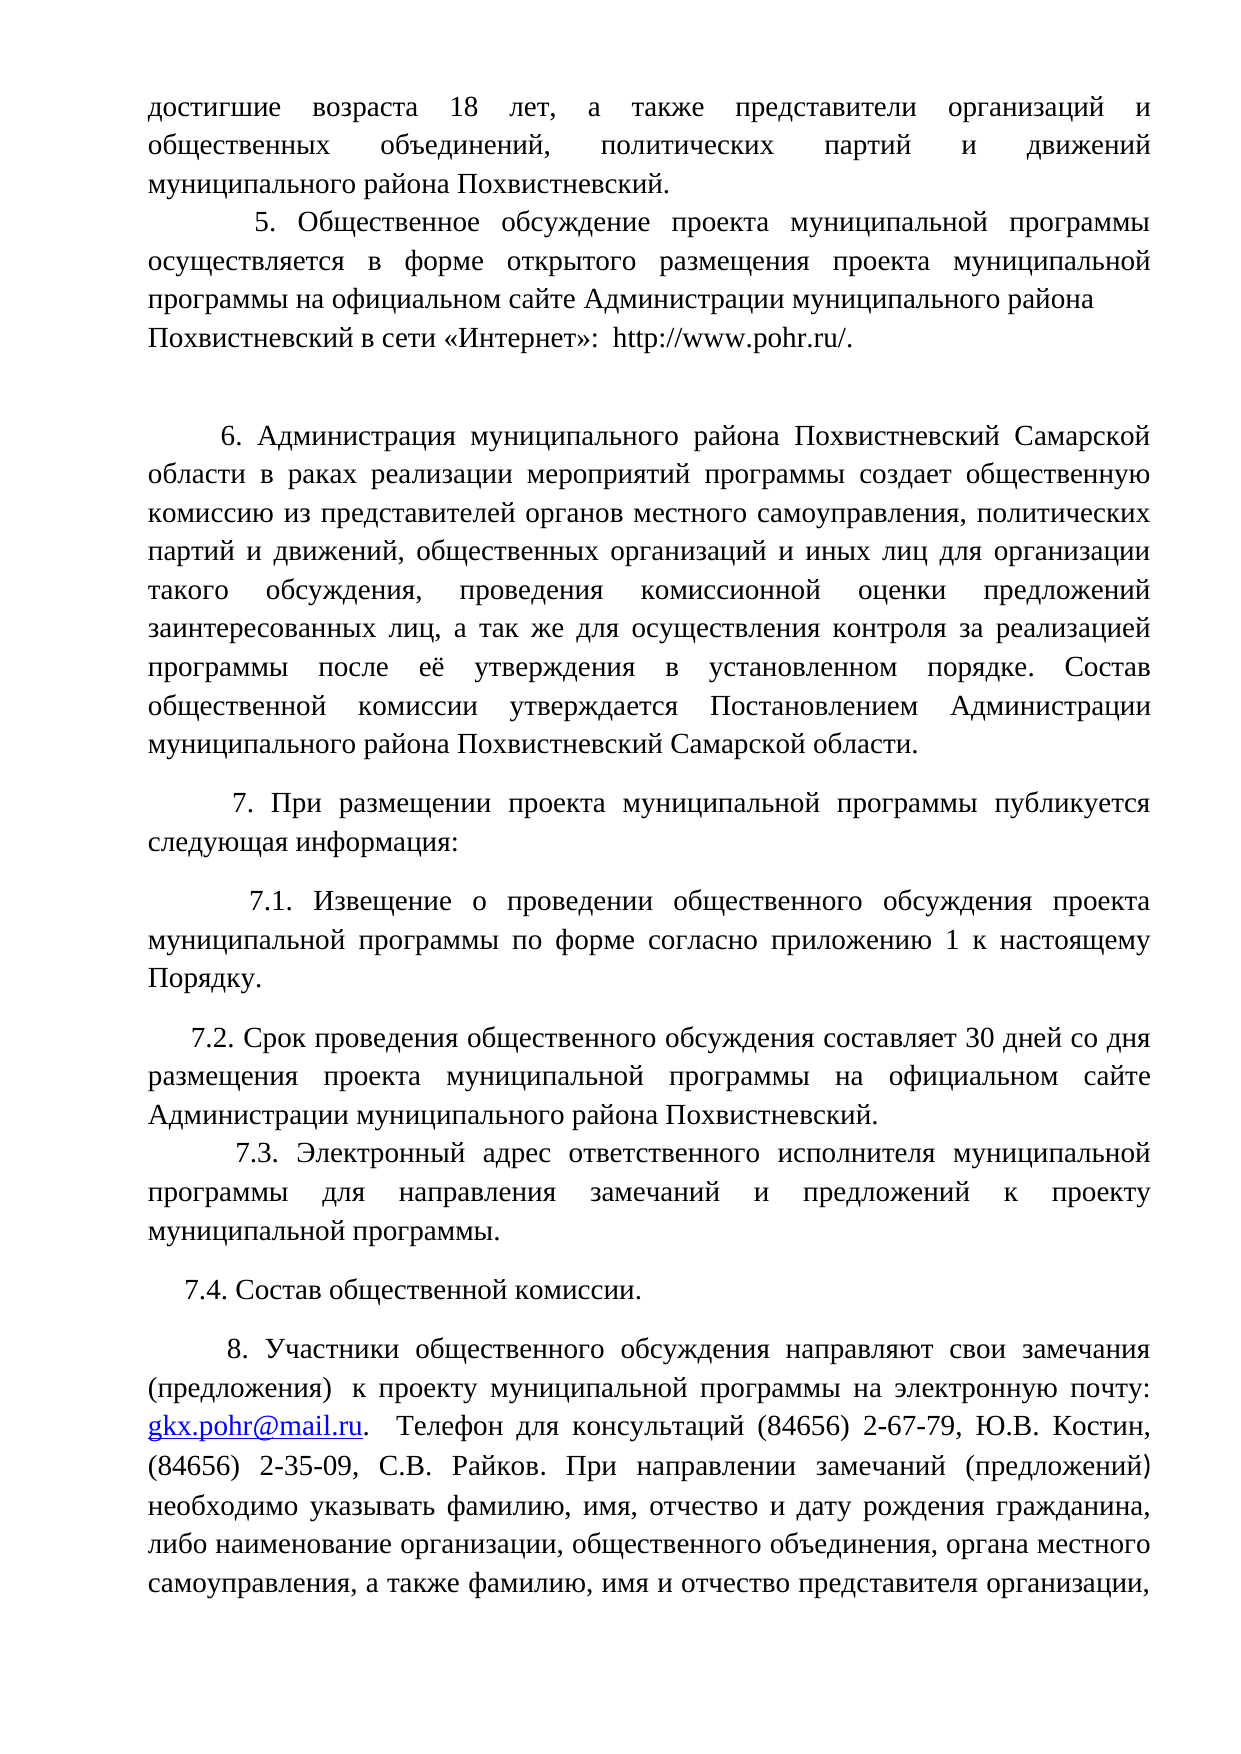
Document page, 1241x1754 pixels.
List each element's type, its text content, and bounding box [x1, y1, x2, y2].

text 6. Администрация муниципального района Похвистневский Самарской области в раках реализации мероприятий программы создает общественную комиссию из представителей органов местного самоуправления, политических партий и движений, общественных организаций и иных лиц для организации такого обсуждения, проведения комиссионной оценки предложений заинтересованных лиц, а так же для осуществления контроля за реализацией программы после её утверждения в установленном порядке. Состав общественной комиссии утверждается Постановлением Администрации муниципального района Похвистневский Самарской области. [148, 418, 1152, 760]
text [148, 89, 1152, 199]
text 7. При размещении проекта муниципальной программы публикуется следующая информация: [148, 786, 1152, 858]
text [148, 1331, 1152, 1598]
text 7.4. Состав общественной комиссии. [148, 1272, 1152, 1306]
text 7.3. Электронный адрес ответственного исполнителя муниципальной программы для направления замечаний и предложений к проекту муниципальной программы. [148, 1136, 1152, 1246]
text 7.1. Извещение о проведении общественного обсуждения проекта муниципальной программы по форме согласно приложению 1 к настоящему Порядку. [148, 883, 1152, 994]
text 7.2. Срок проведения общественного обсуждения составляет 30 дней со дня размещения проекта муниципальной программы на официальном сайте Администрации муниципального района Похвистневский. [148, 1020, 1152, 1131]
text Похвистневский в сети «Интернет»: http://www.pohr.ru/. [148, 320, 1152, 353]
text 5. Общественное обсуждение проекта муниципальной программы осуществляется в форме открытого размещения проекта муниципальной программы на официальном сайте Администрации муниципального района [148, 204, 1152, 315]
